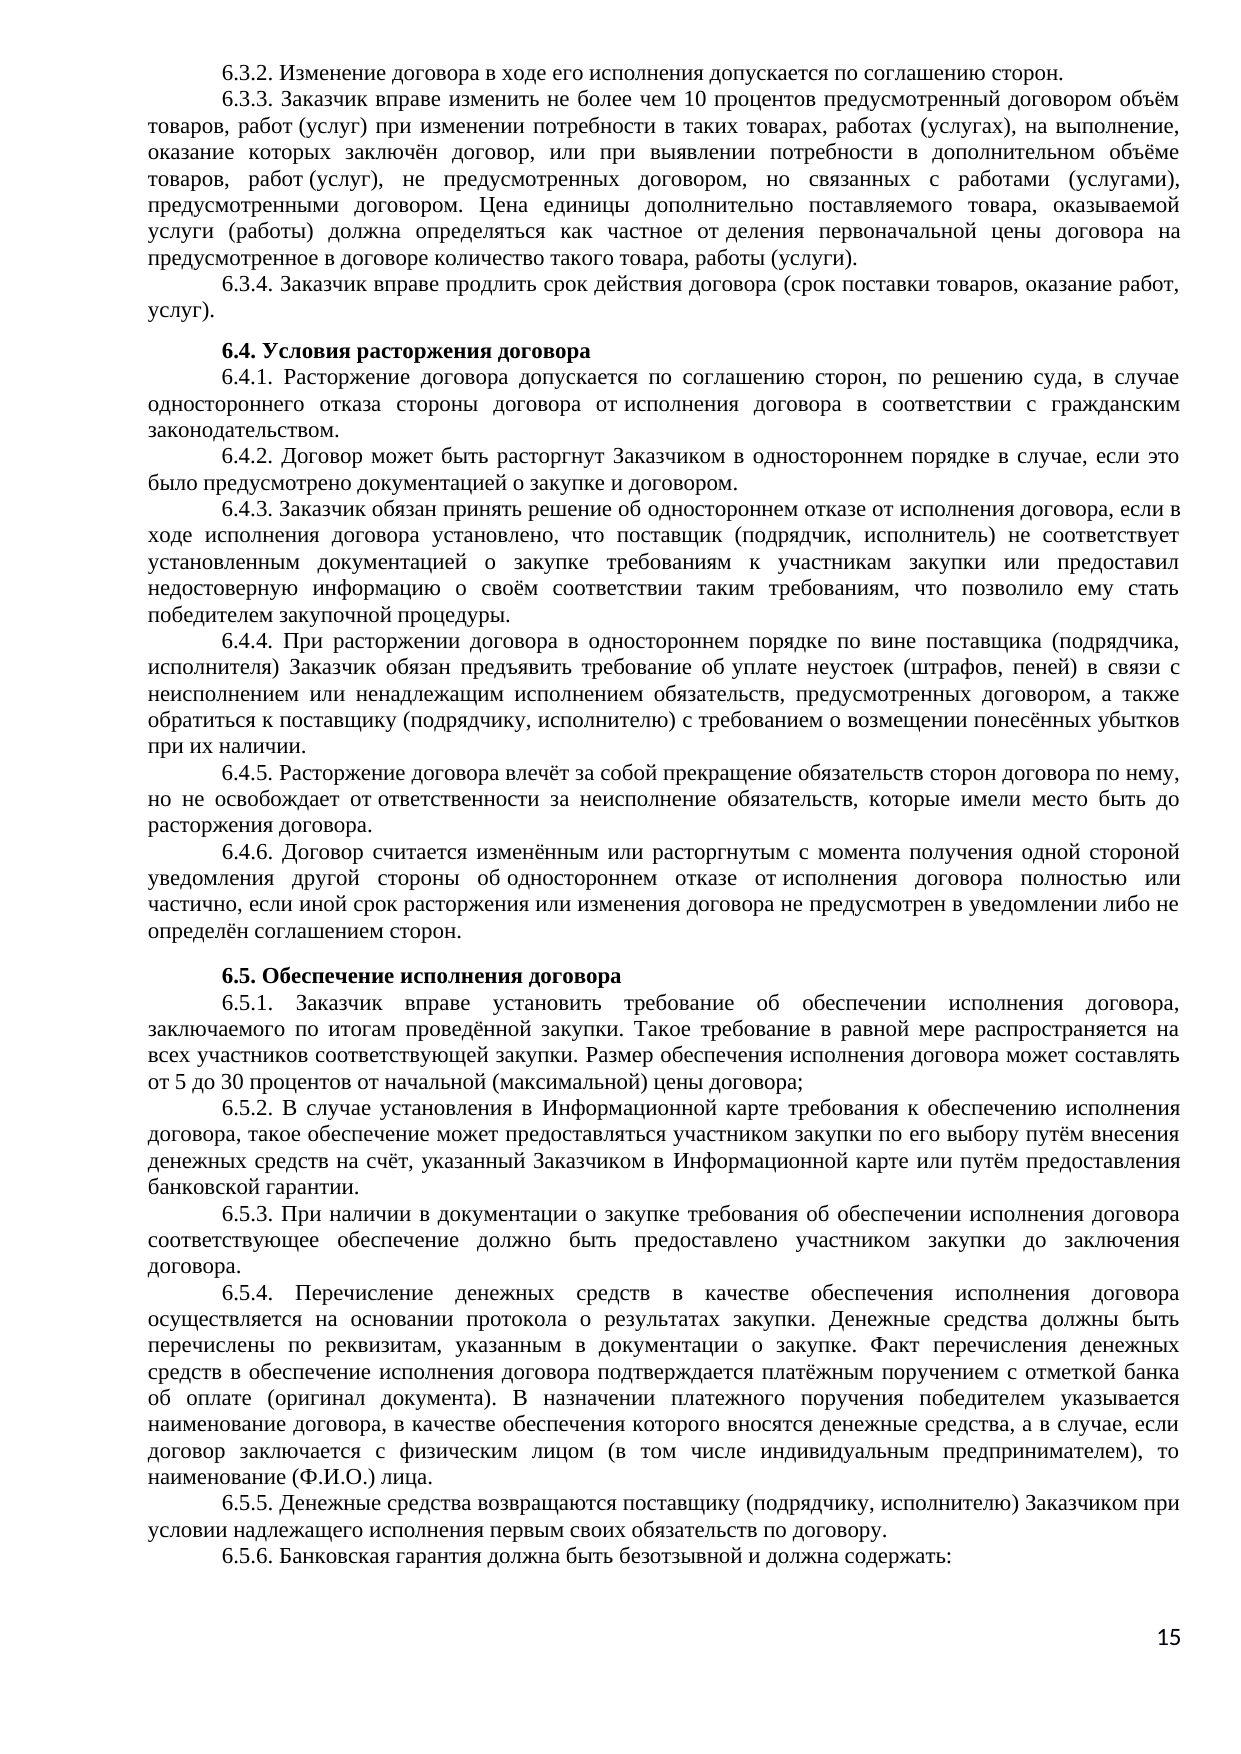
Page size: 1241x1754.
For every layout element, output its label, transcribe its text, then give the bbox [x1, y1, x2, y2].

text 6.4.5. Расторжение договора влечёт за собой прекращение обязательств сторон договора по нему, но не освобождает от ответственности за неисполнение обязательств, которые имели место быть до расторжения договора. [148, 759, 1181, 838]
text 6.5.1. Заказчик вправе установить требование об обеспечении исполнения договора, заключаемого по итогам проведённой закупки. Такое требование в равной мере распространяется на всех участников соответствующей закупки. Размер обеспечения исполнения договора может составлять от 5 до 30 процентов от начальной (максимальной) цены договора; [148, 989, 1181, 1094]
text 6.3.4. Заказчик вправе продлить срок действия договора (срок поставки товаров, оказание работ, услуг). [148, 270, 1181, 323]
text 6.4.2. Договор может быть расторгнут Заказчиком в одностороннем порядке в случае, если это было предусмотрено документацией о закупке и договором. [148, 442, 1181, 495]
text 6.5.2. В случае установления в Информационной карте требования к обеспечению исполнения договора, такое обеспечение может предоставляться участником закупки по его выбору путём внесения денежных средств на счёт, указанный Заказчиком в Информационной карте или путём предоставления банковской гарантии. [148, 1094, 1181, 1199]
text 6.5.4. Перечисление денежных средств в качестве обеспечения исполнения договора осуществляется на основании протокола о результатах закупки. Денежные средства должны быть перечислены по реквизитам, указанным в документации о закупке. Факт перечисления денежных средств в обеспечение исполнения договора подтверждается платёжным поручением с отметкой банка об оплате (оригинал документа). В назначении платежного поручения победителем указывается наименование договора, в качестве обеспечения которого вносятся денежные средства, а в случае, если договор заключается с физическим лицом (в том числе индивидуальным предпринимателем), то наименование (Ф.И.О.) лица. [148, 1279, 1181, 1489]
text 6.5.6. Банковская гарантия должна быть безотзывной и должна содержать: [148, 1542, 1181, 1568]
text 6.3.3. Заказчик вправе изменить не более чем 10 процентов предусмотренный договором объём товаров, работ (услуг) при изменении потребности в таких товарах, работах (услугах), на выполнение, оказание которых заключён договор, или при выявлении потребности в дополнительном объёме товаров, работ (услуг), не предусмотренных договором, но связанных с работами (услугами), предусмотренными договором. Цена единицы дополнительно поставляемого товара, оказываемой услуги (работы) должна определяться как частное от деления первоначальной цены договора на предусмотренное в договоре количество такого товара, работы (услуги). [148, 86, 1181, 270]
text 6.4.6. Договор считается изменённым или расторгнутым с момента получения одной стороной уведомления другой стороны об одностороннем отказе от исполнения договора полностью или частично, если иной срок расторжения или изменения договора не предусмотрен в уведомлении либо не определён соглашением сторон. [148, 838, 1181, 943]
text 6.4.3. Заказчик обязан принять решение об одностороннем отказе от исполнения договора, если в ходе исполнения договора установлено, что поставщик (подрядчик, исполнитель) не соответствует установленным документацией о закупке требованиям к участникам закупки или предоставил недостоверную информацию о своём соответствии таким требованиям, что позволило ему стать победителем закупочной процедуры. [148, 495, 1181, 627]
text 6.3.2. Изменение договора в ходе его исполнения допускается по соглашению сторон. [148, 59, 1181, 86]
text 6.4.1. Расторжение договора допускается по соглашению сторон, по решению суда, в случае одностороннего отказа стороны договора от исполнения договора в соответствии с гражданским законодательством. [148, 363, 1181, 442]
text 6.5. Обеспечение исполнения договора [148, 962, 1181, 989]
text 6.5.3. При наличии в документации о закупке требования об обеспечении исполнения договора соответствующее обеспечение должно быть предоставлено участником закупки до заключения договора. [148, 1199, 1181, 1279]
text 6.5.5. Денежные средства возвращаются поставщику (подрядчику, исполнителю) Заказчиком при условии надлежащего исполнения первым своих обязательств по договору. [148, 1489, 1181, 1542]
text 6.4.4. При расторжении договора в одностороннем порядке по вине поставщика (подрядчика, исполнителя) Заказчик обязан предъявить требование об уплате неустоек (штрафов, пеней) в связи с неисполнением или ненадлежащим исполнением обязательств, предусмотренных договором, а также обратиться к поставщику (подрядчику, исполнителю) с требованием о возмещении понесённых убытков при их наличии. [148, 627, 1181, 759]
text 6.4. Условия расторжения договора [148, 337, 1181, 363]
